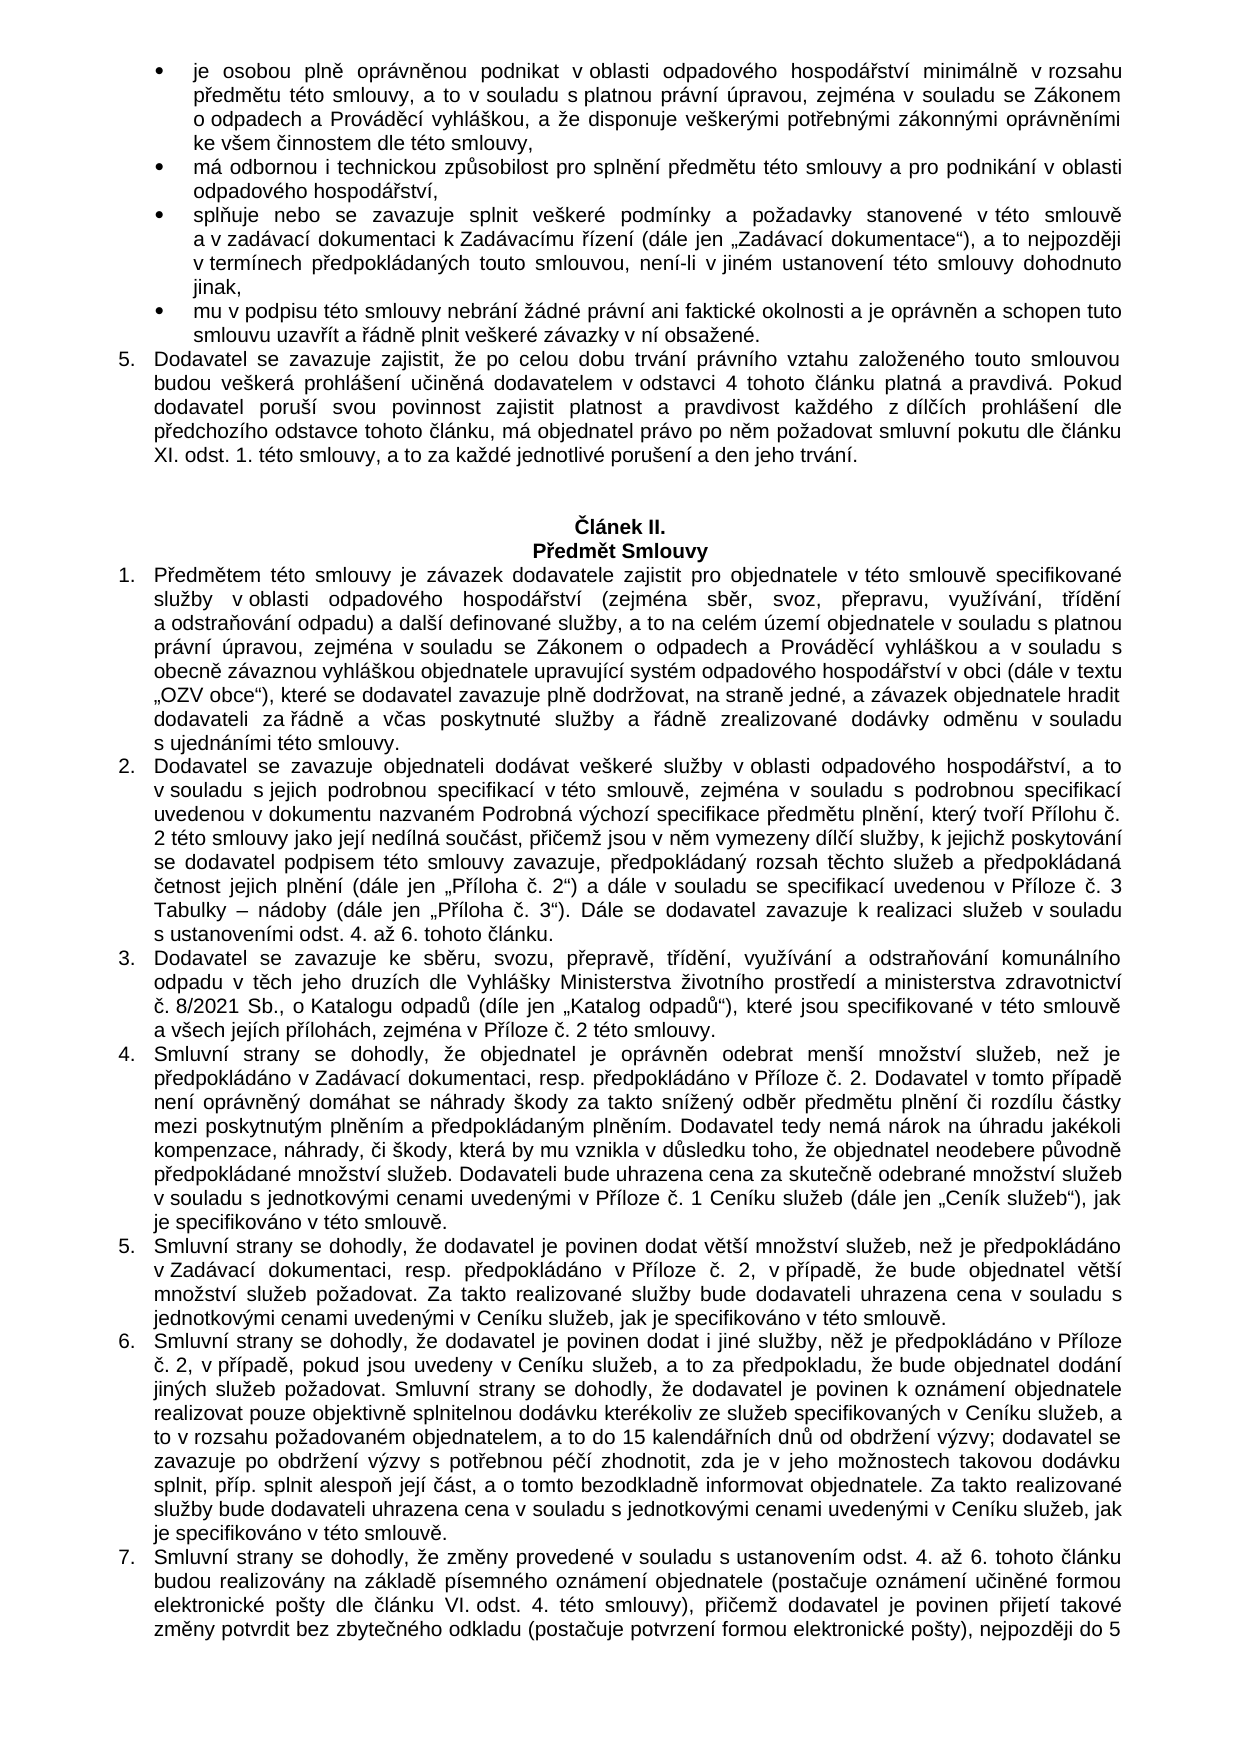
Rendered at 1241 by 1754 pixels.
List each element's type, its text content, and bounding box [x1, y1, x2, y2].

list mu v podpisu této smlouvy nebrání žádné právní ani faktické okolnosti a je oprávněn a schopen tuto smlouvu uzavřít a řádně plnit veškeré závazky v ní obsažené. [156, 299, 1122, 347]
list je osobou plně oprávněnou podnikat v oblasti odpadového hospodářství minimálně v rozsahu předmětu této smlouvy, a to v souladu s platnou právní úpravou, zejména v souladu se Zákonem o odpadech a Prováděcí vyhláškou, a že disponuje veškerými potřebnými zákonnými oprávněními ke všem činnostem dle této smlouvy, [156, 59, 1122, 155]
list Dodavatel se zavazuje zajistit, že po celou dobu trvání právního vztahu založeného touto smlouvou budou veškerá prohlášení učiněná dodavatelem v odstavci 4 tohoto článku platná a pravdivá. Pokud dodavatel poruší svou povinnost zajistit platnost a pravdivost každého z dílčích prohlášení dle předchozího odstavce tohoto článku, má objednatel právo po něm požadovat smluvní pokutu dle článku XI. odst. 1. této smlouvy, a to za každé jednotlivé porušení a den jeho trvání. [118, 347, 1122, 467]
list má odbornou i technickou způsobilost pro splnění předmětu této smlouvy a pro podnikání v oblasti odpadového hospodářství, [156, 155, 1122, 203]
list Smluvní strany se dohodly, že dodavatel je povinen dodat i jiné služby, něž je předpokládáno v Příloze č. 2, v případě, pokud jsou uvedeny v Ceníku služeb, a to za předpokladu, že bude objednatel dodání jiných služeb požadovat. Smluvní strany se dohodly, že dodavatel je povinen k oznámení objednatele realizovat pouze objektivně splnitelnou dodávku kterékoliv ze služeb specifikovaných v Ceníku služeb, a to v rozsahu požadovaném objednatelem, a to do 15 kalendářních dnů od obdržení výzvy; dodavatel se zavazuje po obdržení výzvy s potřebnou péčí zhodnotit, zda je v jeho možnostech takovou dodávku splnit, příp. splnit alespoň její část, a o tomto bezodkladně informovat objednatele. Za takto realizované služby bude dodavateli uhrazena cena v souladu s jednotkovými cenami uvedenými v Ceníku služeb, jak je specifikováno v této smlouvě. [118, 1329, 1122, 1545]
list Smluvní strany se dohodly, že objednatel je oprávněn odebrat menší množství služeb, než je předpokládáno v Zadávací dokumentaci, resp. předpokládáno v Příloze č. 2. Dodavatel v tomto případě není oprávněný domáhat se náhrady škody za takto snížený odběr předmětu plnění či rozdílu částky mezi poskytnutým plněním a předpokládaným plněním. Dodavatel tedy nemá nárok na úhradu jakékoli kompenzace, náhrady, či škody, která by mu vznikla v důsledku toho, že objednatel neodebere původně předpokládané množství služeb. Dodavateli bude uhrazena cena za skutečně odebrané množství služeb v souladu s jednotkovými cenami uvedenými v Příloze č. 1 Ceníku služeb (dále jen „Ceník služeb“), jak je specifikováno v této smlouvě. [118, 1042, 1122, 1233]
text Předmět Smlouvy [118, 539, 1122, 563]
list splňuje nebo se zavazuje splnit veškeré podmínky a požadavky stanovené v této smlouvě a v zadávací dokumentaci k Zadávacímu řízení (dále jen „Zadávací dokumentace“), a to nejpozději v termínech předpokládaných touto smlouvou, není-li v jiném ustanovení této smlouvy dohodnuto jinak, [156, 203, 1122, 299]
list Předmětem této smlouvy je závazek dodavatele zajistit pro objednatele v této smlouvě specifikované služby v oblasti odpadového hospodářství (zejména sběr, svoz, přepravu, využívání, třídění a odstraňování odpadu) a další definované služby, a to na celém území objednatele v souladu s platnou právní úpravou, zejména v souladu se Zákonem o odpadech a Prováděcí vyhláškou a v souladu s obecně závaznou vyhláškou objednatele upravující systém odpadového hospodářství v obci (dále v textu „OZV obce“), které se dodavatel zavazuje plně dodržovat, na straně jedné, a závazek objednatele hradit dodavateli za řádně a včas poskytnuté služby a řádně zrealizované dodávky odměnu v souladu s ujednáními této smlouvy. [118, 563, 1122, 754]
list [118, 1545, 1122, 1641]
list Dodavatel se zavazuje ke sběru, svozu, přepravě, třídění, využívání a odstraňování komunálního odpadu v těch jeho druzích dle Vyhlášky Ministerstva životního prostředí a ministerstva zdravotnictví č. 8/2021 Sb., o Katalogu odpadů (díle jen „Katalog odpadů“), které jsou specifikované v této smlouvě a všech jejích přílohách, zejména v Příloze č. 2 této smlouvy. [118, 946, 1122, 1042]
text Článek II. [118, 515, 1122, 539]
list Smluvní strany se dohodly, že dodavatel je povinen dodat větší množství služeb, než je předpokládáno v Zadávací dokumentaci, resp. předpokládáno v Příloze č. 2, v případě, že bude objednatel větší množství služeb požadovat. Za takto realizované služby bude dodavateli uhrazena cena v souladu s jednotkovými cenami uvedenými v Ceníku služeb, jak je specifikováno v této smlouvě. [118, 1233, 1122, 1329]
list Dodavatel se zavazuje objednateli dodávat veškeré služby v oblasti odpadového hospodářství, a to v souladu s jejich podrobnou specifikací v této smlouvě, zejména v souladu s podrobnou specifikací uvedenou v dokumentu nazvaném Podrobná výchozí specifikace předmětu plnění, který tvoří Přílohu č. 2 této smlouvy jako její nedílná součást, přičemž jsou v něm vymezeny dílčí služby, k jejichž poskytování se dodavatel podpisem této smlouvy zavazuje, předpokládaný rozsah těchto služeb a předpokládaná četnost jejich plnění (dále jen „Příloha č. 2“) a dále v souladu se specifikací uvedenou v Příloze č. 3 Tabulky – nádoby (dále jen „Příloha č. 3“). Dále se dodavatel zavazuje k realizaci služeb v souladu s ustanoveními odst. 4. až 6. tohoto článku. [118, 754, 1122, 946]
